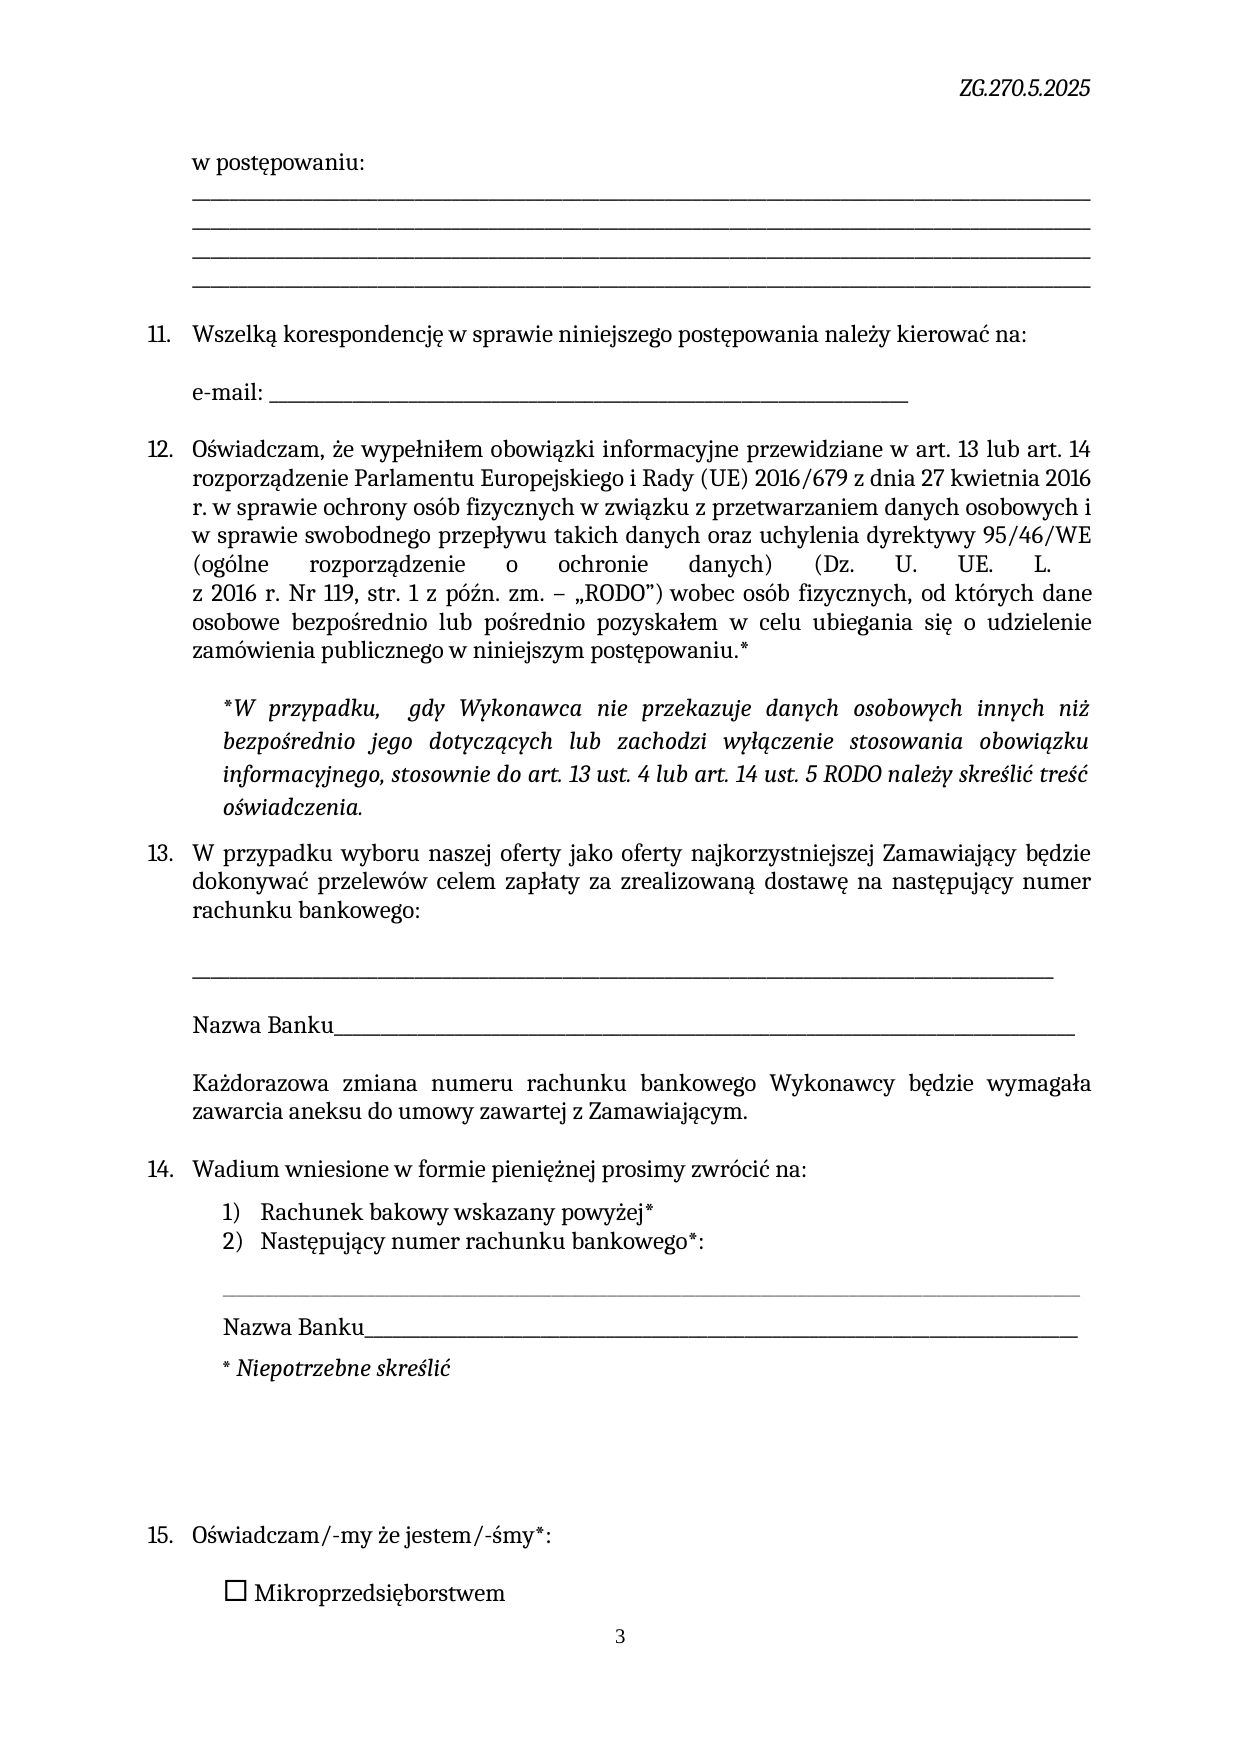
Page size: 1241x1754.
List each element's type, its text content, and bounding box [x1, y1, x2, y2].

text *W przypadku, gdy Wykonawca nie przekazuje danych osobowych innych niż bezpośrednio jego dotyczących lub zachodzi wyłączenie stosowania obowiązku informacyjnego, stosownie do art. 13 ust. 4 lub art. 14 ust. 5 RODO należy skreślić treść oświadczenia. [223, 694, 1093, 822]
list Oświadczam, że wypełniłem obowiązki informacyjne przewidziane w art. 13 lub art. 14 rozporządzenie Parlamentu Europejskiego i Rady (UE) 2016/679 z dnia 27 kwietnia 2016 r. w sprawie ochrony osób fizycznych w związku z przetwarzaniem danych osobowych i w sprawie swobodnego przepływu takich danych oraz uchylenia dyrektywy 95/46/WE (ogólne rozporządzenie o ochronie danych) (Dz. U. UE. L. z 2016 r. Nr 119, str. 1 z późn. zm. – „RODO”) wobec osób fizycznych, od których dane osobowe bezpośrednio lub pośrednio pozyskałem w celu ubiegania się o udzielenie zamówienia publicznego w niniejszym postępowaniu.* [148, 435, 1093, 665]
list Następujący numer rachunku bankowego*: [223, 1227, 1093, 1255]
list Rachunek bakowy wskazany powyżej* [223, 1198, 1093, 1227]
list * Niepotrzebne skreślić [221, 1353, 1093, 1382]
list Wadium wniesione w formie pieniężnej prosimy zwrócić na: [148, 1155, 1093, 1183]
list Nazwa Banku_____________________________________________________________________________ [223, 1313, 1093, 1342]
list Mikroprzedsięborstwem [223, 1579, 1093, 1608]
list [148, 148, 1093, 291]
list _________________________________________________________________________________________________________________________________________________________________________________________ [223, 1284, 1093, 1298]
list Każdorazowa zmiana numeru rachunku bankowego Wykonawcy będzie wymagała zawarcia aneksu do umowy zawartej z Zamawiającym. [192, 1068, 1093, 1126]
list W przypadku wyboru naszej oferty jako oferty najkorzystniejszej Zamawiający będzie dokonywać przelewów celem zapłaty za zrealizowaną dostawę na następujący numer rachunku bankowego: [148, 838, 1093, 925]
list e-mail: _____________________________________________________________________ [192, 378, 1093, 406]
list Wszelką korespondencję w sprawie niniejszego postępowania należy kierować na: [148, 320, 1093, 349]
list Oświadczam/-my że jestem/-śmy*: [148, 1521, 1093, 1550]
list _____________________________________________________________________________________________ [192, 953, 1093, 982]
list Nazwa Banku________________________________________________________________________________ [192, 1011, 1093, 1040]
